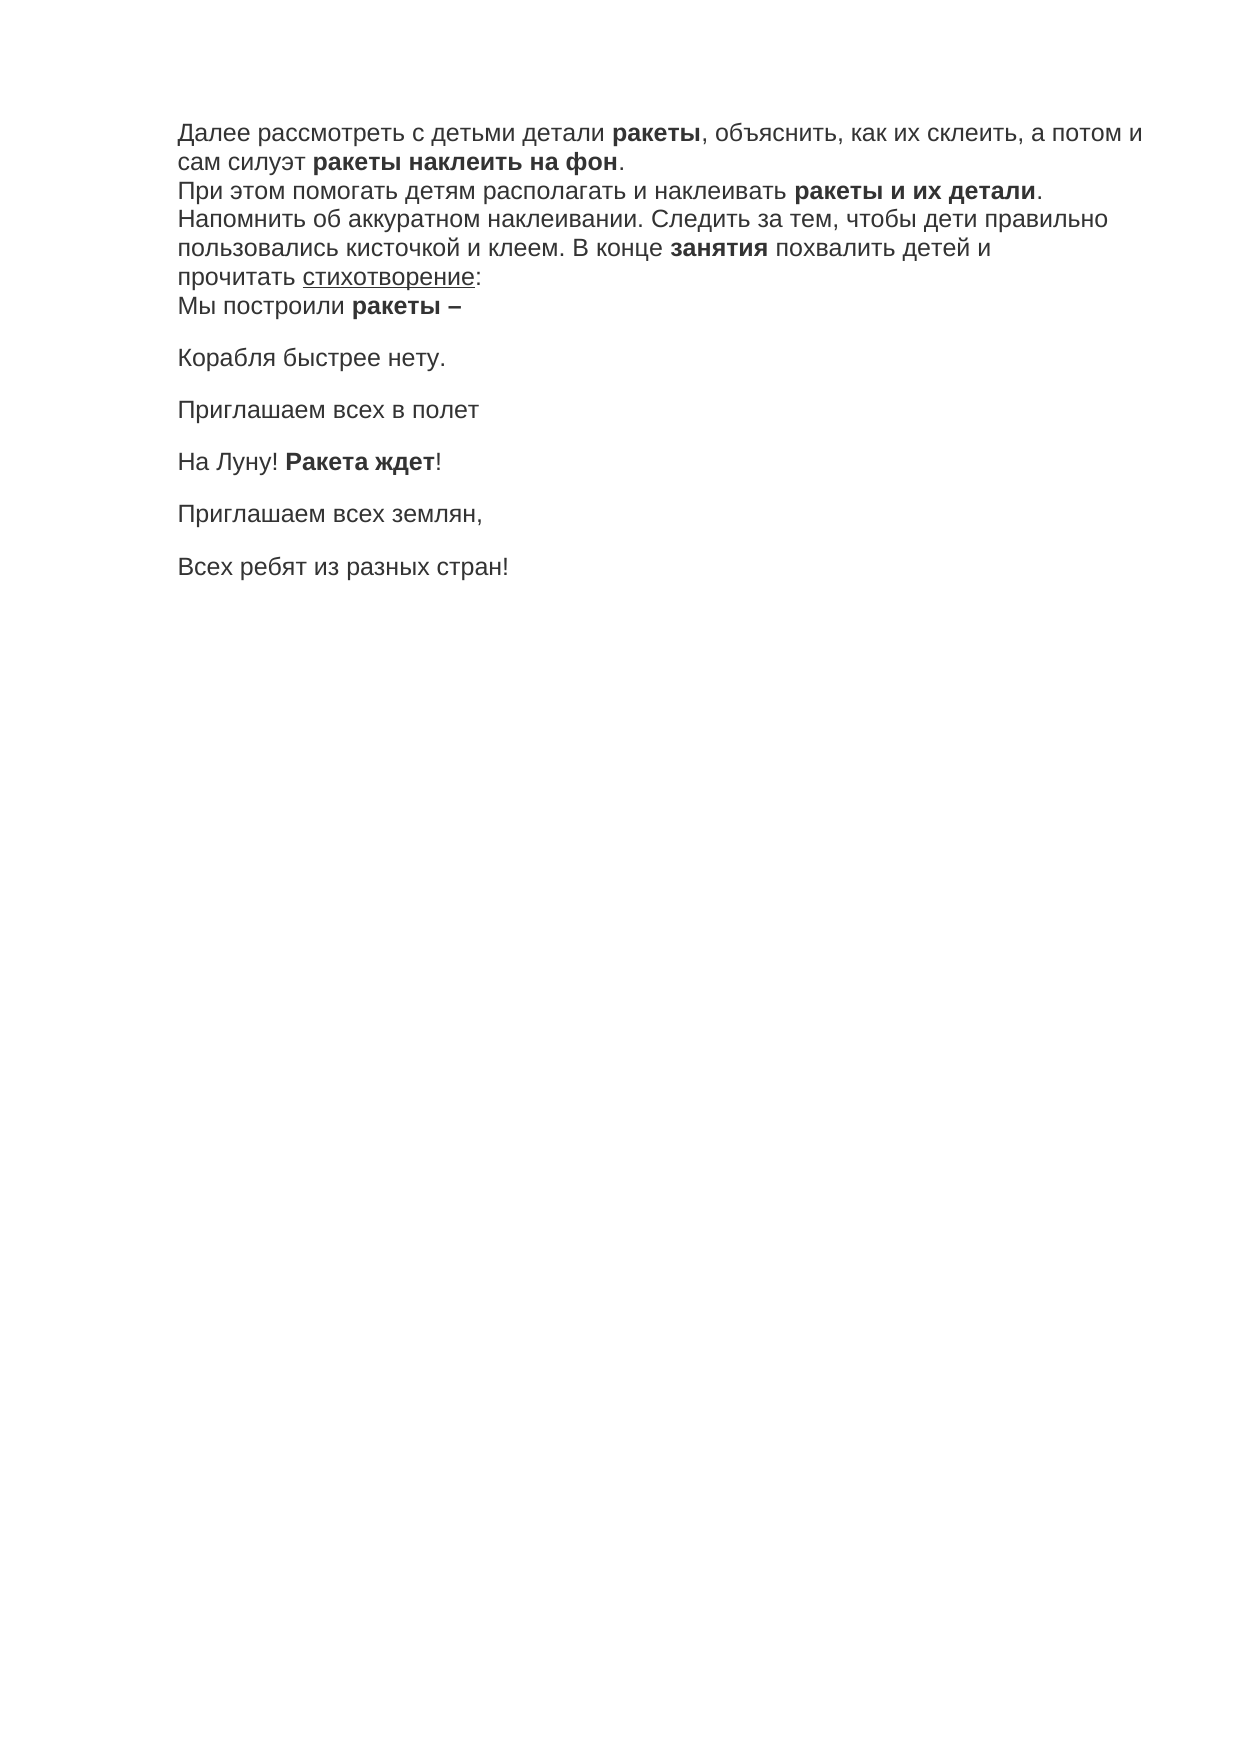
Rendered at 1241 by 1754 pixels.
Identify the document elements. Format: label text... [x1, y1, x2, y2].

text Приглашаем всех в полет [177, 395, 1152, 424]
text Приглашаем всех землян, [177, 499, 1152, 528]
text Всех ребят из разных стран! [177, 552, 1152, 580]
text На Луну! Ракета ждет! [177, 447, 1152, 476]
text При этом помогать детям располагать и наклеивать ракеты и их детали. Напомнить об аккуратном наклеивании. Следить за тем, чтобы дети правильно пользовались кисточкой и клеем. В конце занятия похвалить детей и прочитать стихотворение: [177, 176, 1152, 291]
text Мы построили ракеты – [177, 291, 1152, 319]
text Далее рассмотреть с детьми детали ракеты, объяснить, как их склеить, а потом и сам силуэт ракеты наклеить на фон. [177, 118, 1152, 176]
text Корабля быстрее нету. [177, 343, 1152, 372]
